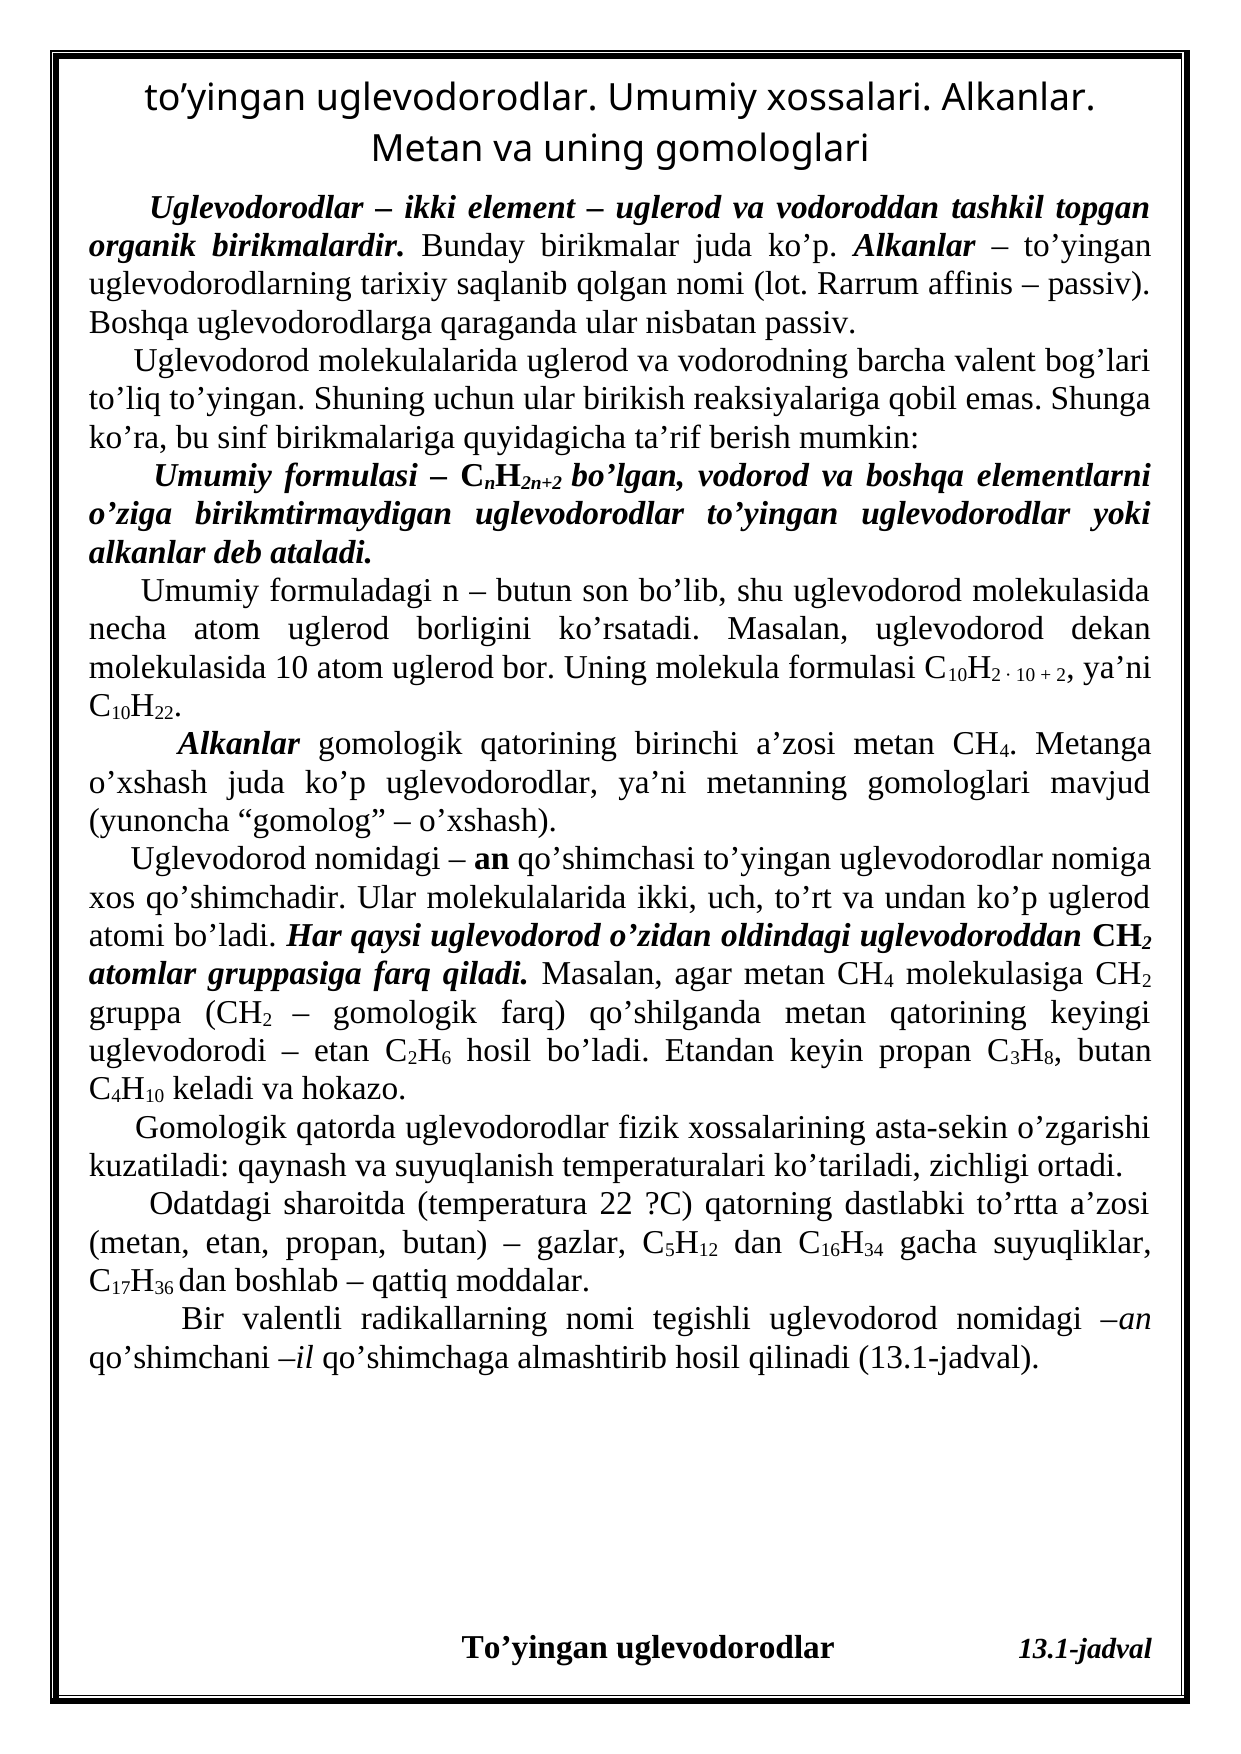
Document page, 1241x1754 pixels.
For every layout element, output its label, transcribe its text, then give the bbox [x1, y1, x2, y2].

text Odatdagi sharoitda (temperatura 22 ?C) qatorning dastlabki to’rtta a’zosi (metan, etan, propan, butan) – gazlar, C5H12 dan C16H34 gacha suyuqliklar, C17H36 dan boshlab – qattiq moddalar. [89, 1184, 1152, 1299]
text Alkanlar gomologik qatorining birinchi a’zosi metan CH4. Metanga o’xshash juda ko’p uglevodorodlar, ya’ni metanning gomologlari mavjud (yunoncha “gomolog” – o’xshash). [89, 724, 1152, 839]
text Uglevodorodlar – ikki element – uglerod va vodoroddan tashkil topgan organik birikmalardir. Bunday birikmalar juda ko’p. Alkanlar – to’yingan uglevodorodlarning tarixiy saqlanib qolgan nomi (lot. Rarrum affinis – passiv). Boshqa uglevodorodlarga qaraganda ular nisbatan passiv. [89, 187, 1152, 340]
text To’yingan uglevodorodlar 13.1-jadval [89, 1627, 1152, 1665]
text Gomologik qatorda uglevodorodlar fizik xossalarining asta-sekin o’zgarishi kuzatiladi: qaynash va suyuqlanish temperaturalari ko’tariladi, zichligi ortadi. [89, 1107, 1152, 1184]
text to’yingan uglevodorodlar. Umumiy xossalari. Alkanlar. Metan va uning gomologlari [89, 71, 1152, 173]
text Umumiy formuladagi n – butun son bo’lib, shu uglevodorod molekulasida necha atom uglerod borligini ko’rsatadi. Masalan, uglevodorod dekan molekulasida 10 atom uglerod bor. Uning molekula formulasi C10H2 ∙ 10 + 2, ya’ni C10H22. [89, 570, 1152, 724]
text Umumiy formulasi – CnH2n+2 bo’lgan, vodorod va boshqa elementlarni o’ziga birikmtirmaydigan uglevodorodlar to’yingan uglevodorodlar yoki alkanlar deb ataladi. [89, 455, 1152, 570]
text Uglevodorod molekulalarida uglerod va vodorodning barcha valent bog’lari to’liq to’yingan. Shuning uchun ular birikish reaksiyalariga qobil emas. Shunga ko’ra, bu sinf birikmalariga quyidagicha ta’rif berish mumkin: [89, 340, 1152, 455]
text Uglevodorod nomidagi – an qo’shimchasi to’yingan uglevodorodlar nomiga xos qo’shimchadir. Ular molekulalarida ikki, uch, to’rt va undan ko’p uglerod atomi bo’ladi. Har qaysi uglevodorod o’zidan oldindagi uglevodoroddan CH2 atomlar gruppasiga farq qiladi. Masalan, agar metan CH4 molekulasiga CH2 gruppa (CH2 – gomologik farq) qo’shilganda metan qatorining keyingi uglevodorodi – etan C2H6 hosil bo’ladi. Etandan keyin propan C3H8, butan C4H10 keladi va hokazo. [89, 839, 1152, 1107]
text Bir valentli radikallarning nomi tegishli uglevodorod nomidagi –an qo’shimchani –il qo’shimchaga almashtirib hosil qilinadi (13.1-jadval). [89, 1299, 1152, 1375]
